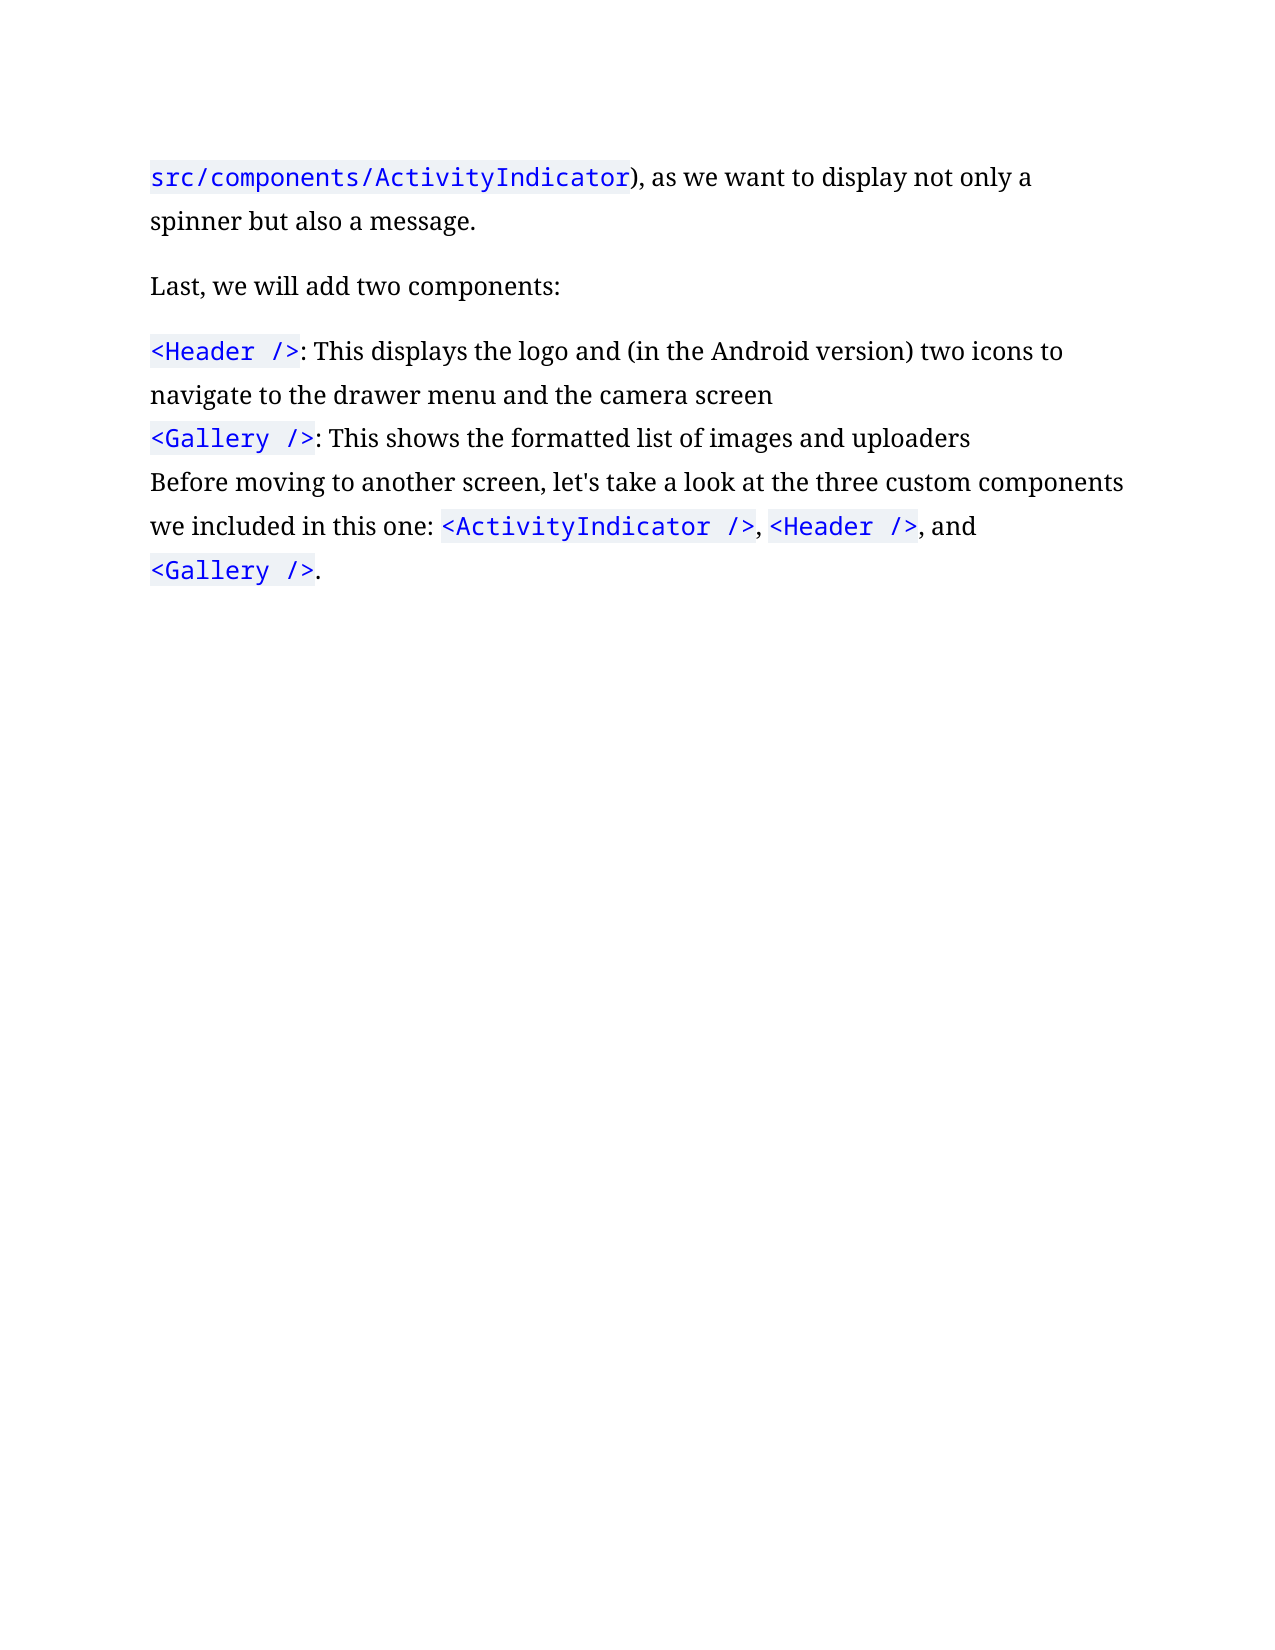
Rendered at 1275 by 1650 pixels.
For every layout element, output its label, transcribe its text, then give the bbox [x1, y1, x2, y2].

text Before moving to another screen, let's take a look at the three custom components we included in this one: <ActivityIndicator />, <Header />, and <Gallery />. [150, 455, 1125, 586]
text Last, we will add two components: [150, 259, 1125, 303]
text <Gallery />: This shows the formatted list of images and uploaders [150, 411, 1125, 455]
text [150, 150, 1125, 237]
text <Header />: This displays the logo and (in the Android version) two icons to navigate to the drawer menu and the camera screen [150, 324, 1125, 411]
